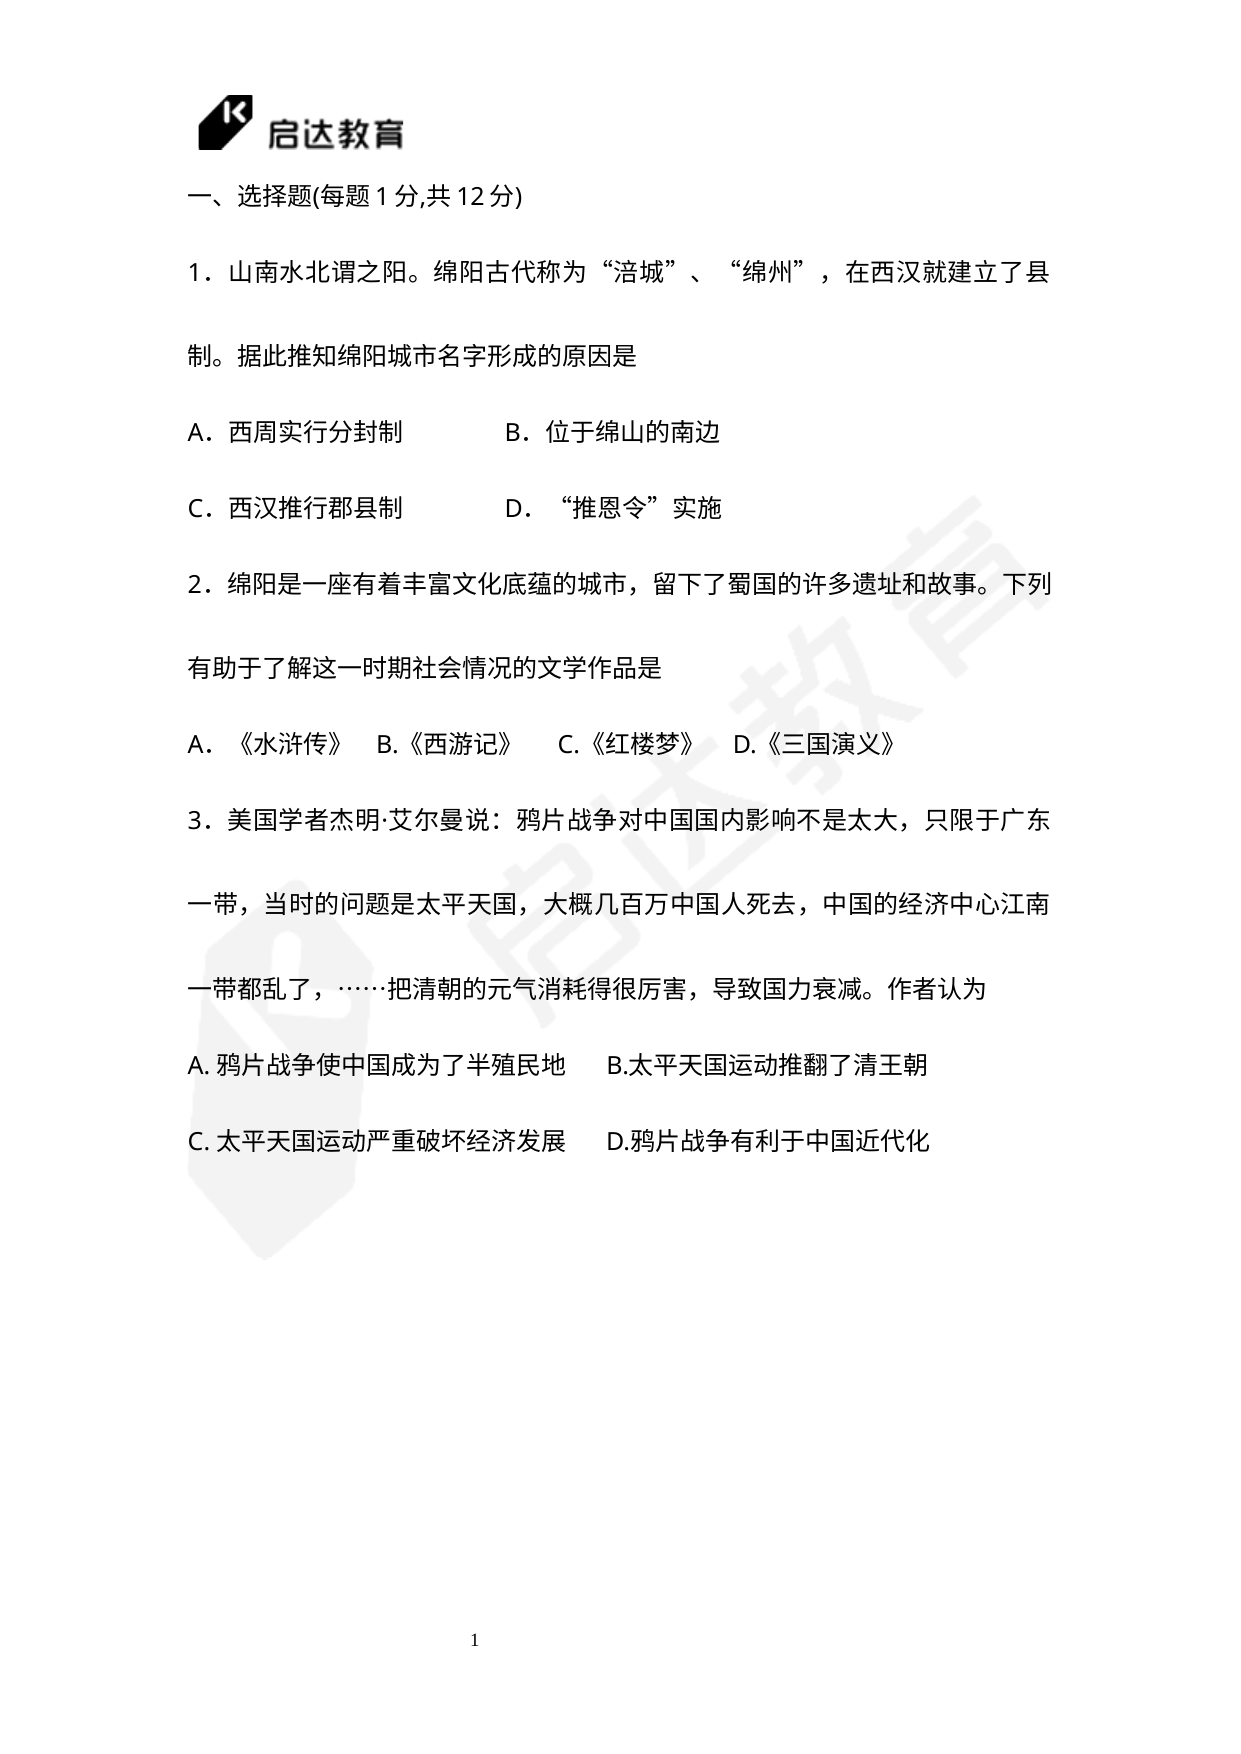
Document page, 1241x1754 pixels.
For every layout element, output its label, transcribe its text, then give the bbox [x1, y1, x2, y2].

picture [198, 95, 404, 150]
text 一、选择题(每题1分,共12分) [187, 162, 1053, 227]
text 2．绵阳是一座有着丰富文化底蕴的城市，留下了蜀国的许多遗址和故事。下列有助于了解这一时期社会情况的文学作品是 [187, 550, 1053, 699]
text A．西周实行分封制 B．位于绵山的南边 [187, 398, 1053, 463]
text 3．美国学者杰明·艾尔曼说：鸦片战争对中国国内影响不是太大，只限于广东一带，当时的问题是太平天国，大概几百万中国人死去，中国的经济中心江南一带都乱了，……把清朝的元气消耗得很厉害，导致国力衰减。作者认为 [187, 786, 1053, 1020]
text C．西汉推行郡县制 D．“推恩令”实施 [187, 474, 1053, 539]
text A．《水浒传》 B.《西游记》 C.《红楼梦》 D.《三国演义》 [187, 710, 1053, 775]
text 1．山南水北谓之阳。绵阳古代称为“涪城”、“绵州”，在西汉就建立了县制。据此推知绵阳城市名字形成的原因是 [187, 238, 1053, 387]
text C. 太平天国运动严重破坏经济发展 D.鸦片战争有利于中国近代化 [187, 1107, 1053, 1172]
text A. 鸦片战争使中国成为了半殖民地 B.太平天国运动推翻了清王朝 [187, 1031, 1053, 1096]
